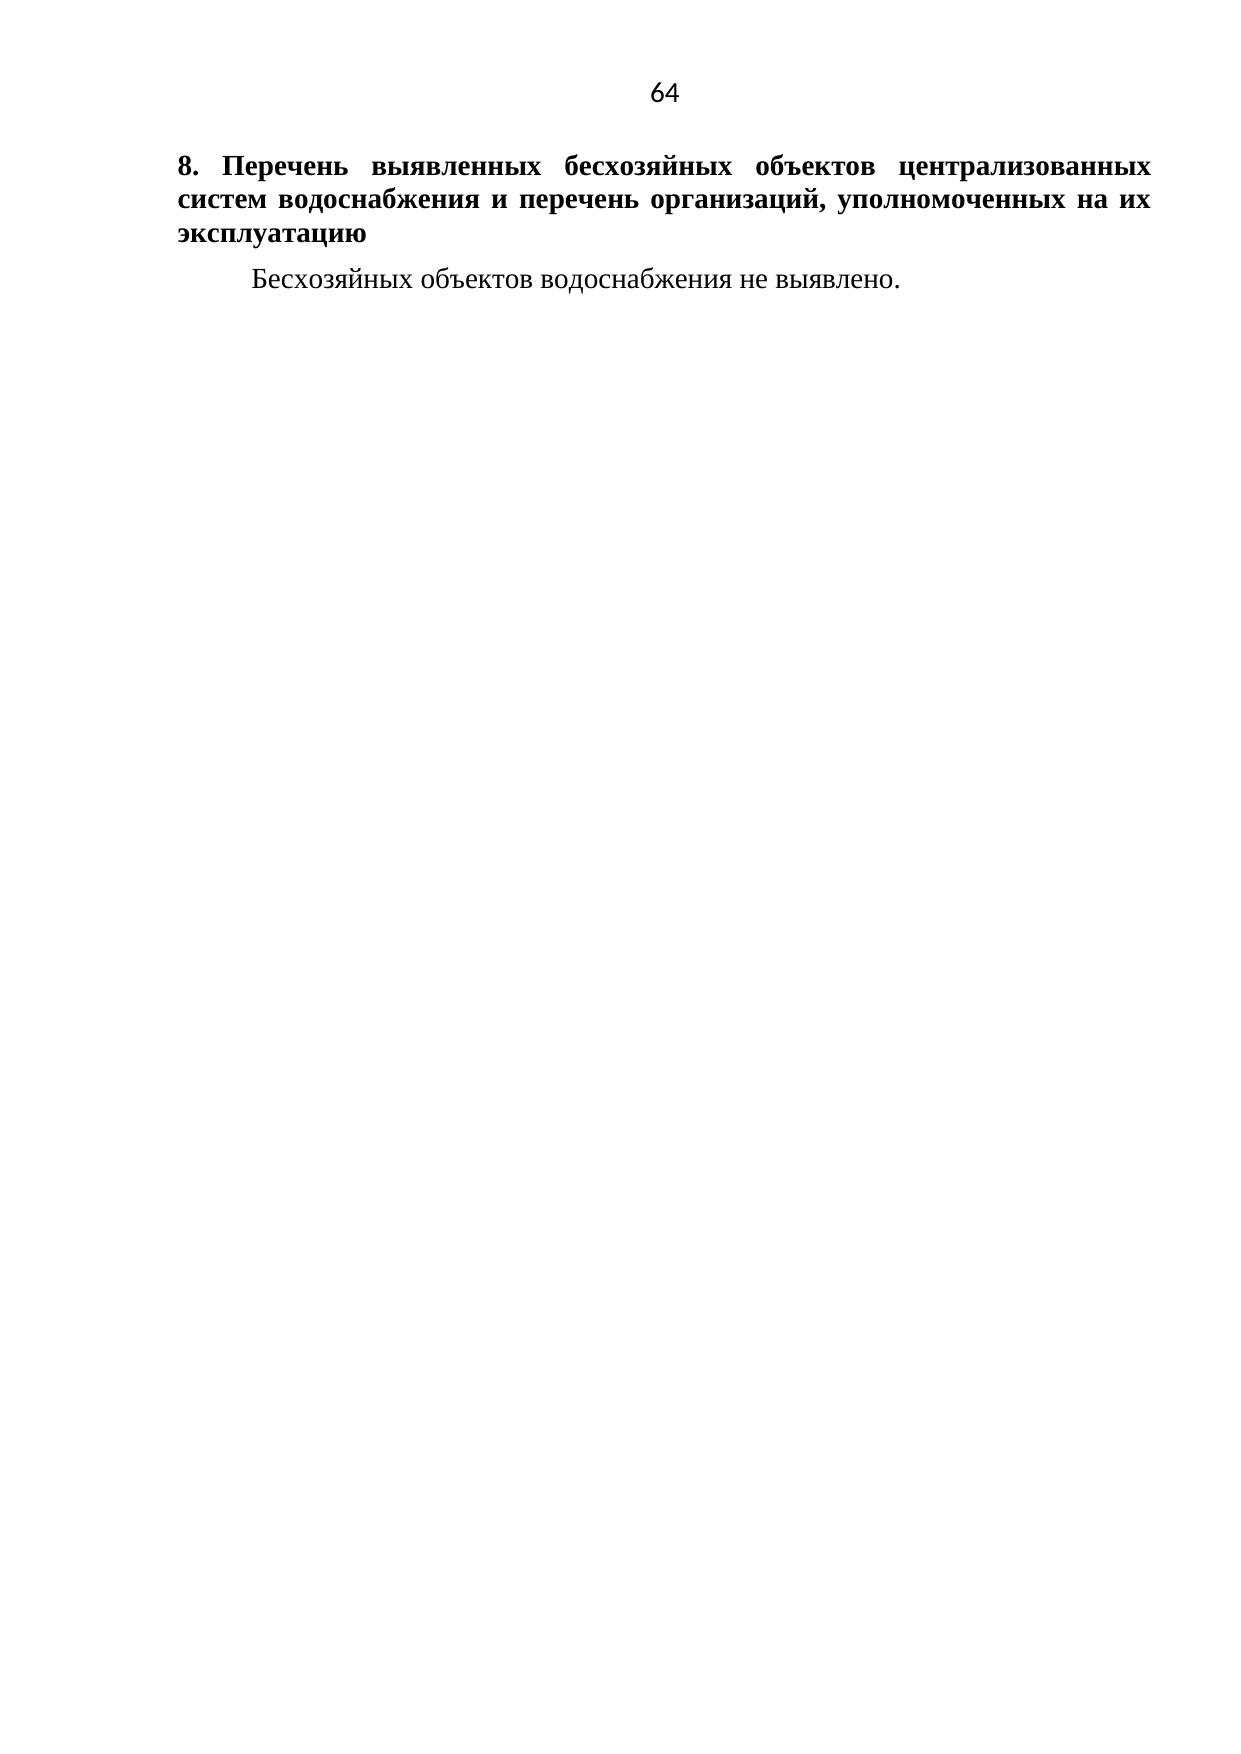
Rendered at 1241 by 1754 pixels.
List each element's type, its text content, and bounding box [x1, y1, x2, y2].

text Бесхозяйных объектов водоснабжения не выявлено. [177, 261, 1152, 294]
text 8. Перечень выявленных бесхозяйных объектов централизованных систем водоснабжения и перечень организаций, уполномоченных на их эксплуатацию [177, 148, 1152, 248]
